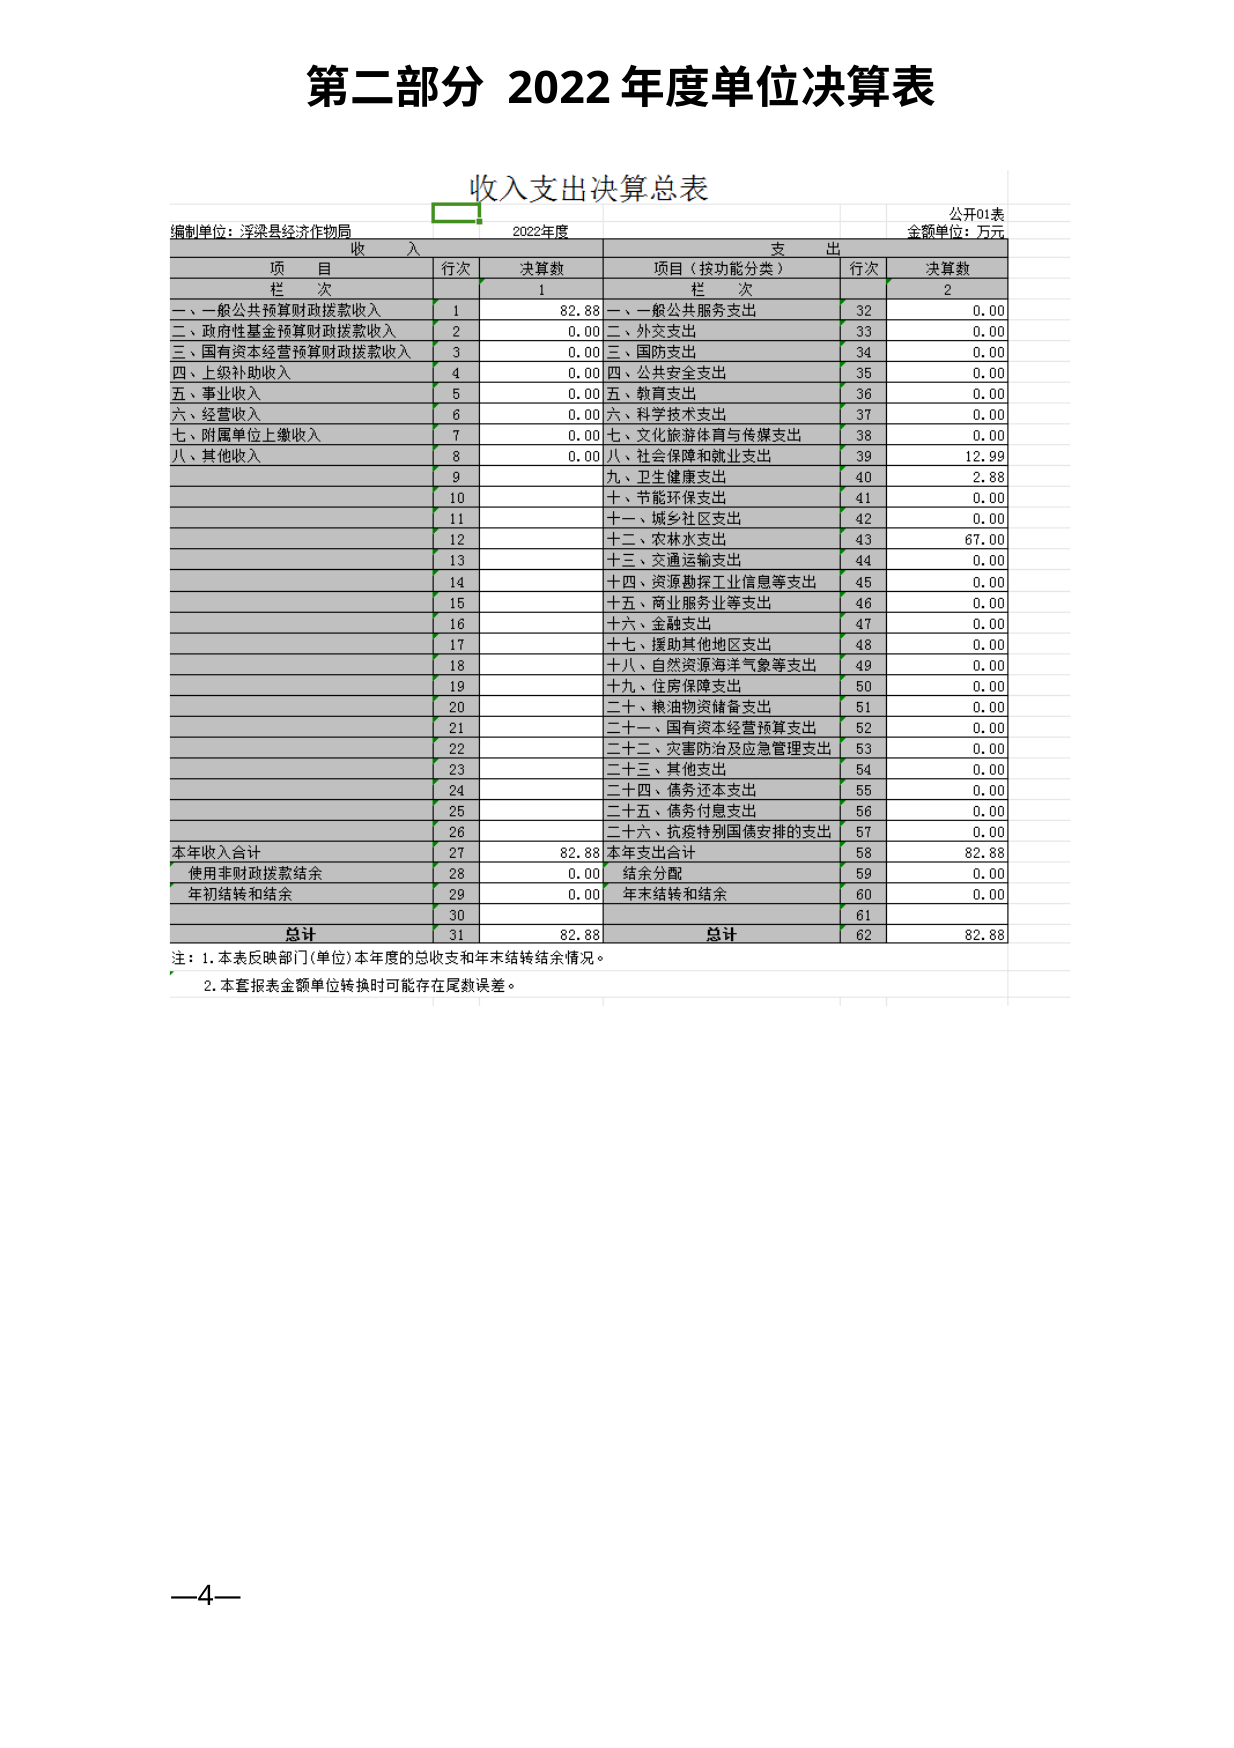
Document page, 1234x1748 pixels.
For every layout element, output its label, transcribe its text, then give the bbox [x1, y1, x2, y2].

text 第二部分 2022年度单位决算表 [170, 56, 1071, 115]
picture [169, 170, 1071, 1006]
